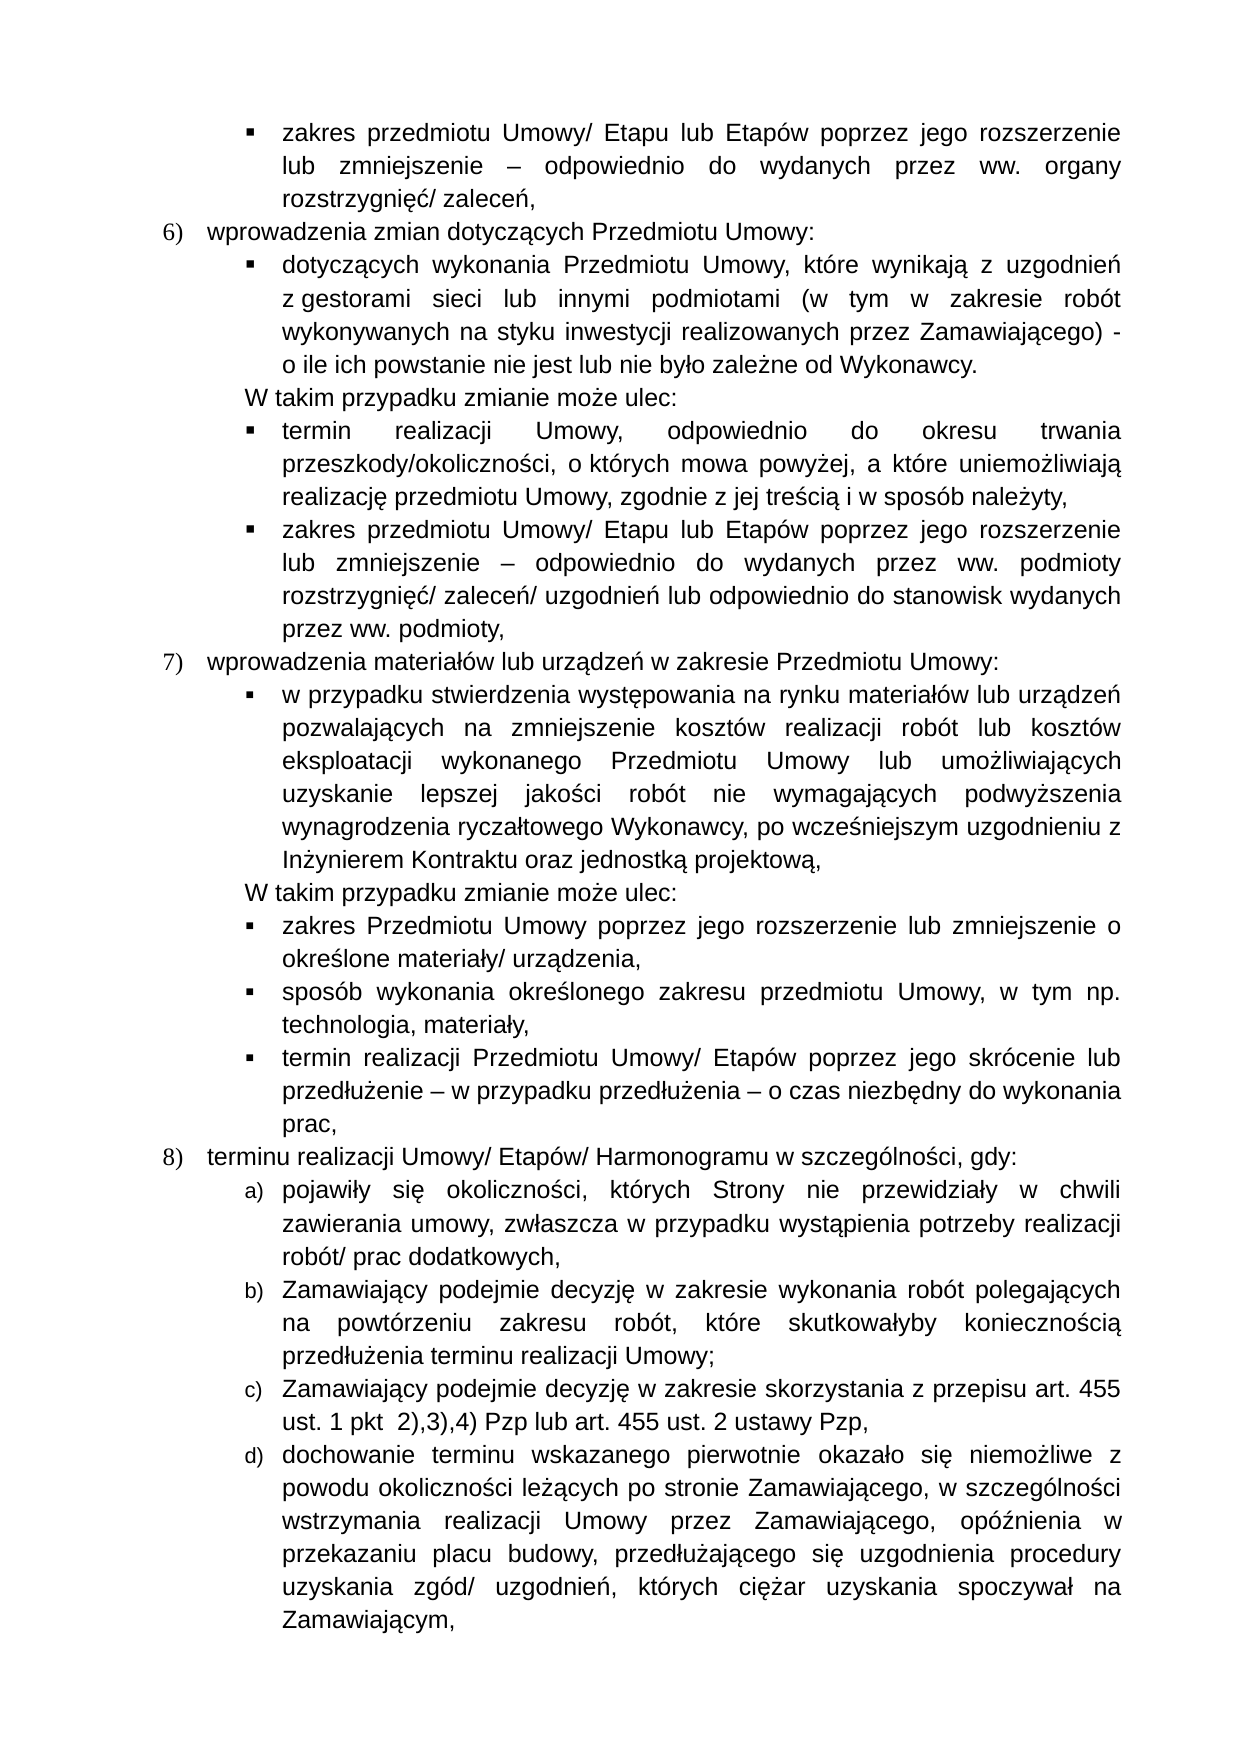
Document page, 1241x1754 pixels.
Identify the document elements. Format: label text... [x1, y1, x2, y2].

text W takim przypadku zmianie może ulec: [171, 878, 1122, 907]
list Zamawiający podejmie decyzję w zakresie skorzystania z przepisu art. 455 ust. 1 pkt 2),3),4) Pzp lub art. 455 ust. 2 ustawy Pzp, [244, 1374, 1122, 1435]
list wprowadzenia zmian dotyczących Przedmiotu Umowy: [162, 217, 1122, 246]
text W takim przypadku zmianie może ulec: [171, 383, 1122, 411]
list Zamawiający podejmie decyzję w zakresie wykonania robót polegających na powtórzeniu zakresu robót, które skutkowałyby koniecznością przedłużenia terminu realizacji Umowy; [244, 1274, 1122, 1369]
list wprowadzenia materiałów lub urządzeń w zakresie Przedmiotu Umowy: [162, 647, 1122, 676]
list terminu realizacji Umowy/ Etapów/ Harmonogramu w szczególności, gdy: [162, 1142, 1122, 1171]
list zakres przedmiotu Umowy/ Etapu lub Etapów poprzez jego rozszerzenie lub zmniejszenie – odpowiednio do wydanych przez ww. organy rozstrzygnięć/ zaleceń, [244, 118, 1122, 213]
list zakres przedmiotu Umowy/ Etapu lub Etapów poprzez jego rozszerzenie lub zmniejszenie – odpowiednio do wydanych przez ww. podmioty rozstrzygnięć/ zaleceń/ uzgodnień lub odpowiednio do stanowisk wydanych przez ww. podmioty, [244, 515, 1122, 643]
list zakres Przedmiotu Umowy poprzez jego rozszerzenie lub zmniejszenie o określone materiały/ urządzenia, [244, 911, 1122, 973]
list termin realizacji Przedmiotu Umowy/ Etapów poprzez jego skrócenie lub przedłużenie – w przypadku przedłużenia – o czas niezbędny do wykonania prac, [244, 1043, 1122, 1138]
list pojawiły się okoliczności, których Strony nie przewidziały w chwili zawierania umowy, zwłaszcza w przypadku wystąpienia potrzeby realizacji robót/ prac dodatkowych, [244, 1176, 1122, 1270]
list sposób wykonania określonego zakresu przedmiotu Umowy, w tym np. technologia, materiały, [244, 977, 1122, 1039]
list dochowanie terminu wskazanego pierwotnie okazało się niemożliwe z powodu okoliczności leżących po stronie Zamawiającego, w szczególności wstrzymania realizacji Umowy przez Zamawiającego, opóźnienia w przekazaniu placu budowy, przedłużającego się uzgodnienia procedury uzyskania zgód/ uzgodnień, których ciężar uzyskania spoczywał na Zamawiającym, [244, 1440, 1122, 1633]
list w przypadku stwierdzenia występowania na rynku materiałów lub urządzeń pozwalających na zmniejszenie kosztów realizacji robót lub kosztów eksploatacji wykonanego Przedmiotu Umowy lub umożliwiających uzyskanie lepszej jakości robót nie wymagających podwyższenia wynagrodzenia ryczałtowego Wykonawcy, po wcześniejszym uzgodnieniu z Inżynierem Kontraktu oraz jednostką projektową, [244, 680, 1122, 874]
list termin realizacji Umowy, odpowiednio do okresu trwania przeszkody/okoliczności, o których mowa powyżej, a które uniemożliwiają realizację przedmiotu Umowy, zgodnie z jej treścią i w sposób należyty, [244, 416, 1122, 511]
list dotyczących wykonania Przedmiotu Umowy, które wynikają z uzgodnień z gestorami sieci lub innymi podmiotami (w tym w zakresie robót wykonywanych na styku inwestycji realizowanych przez Zamawiającego) - o ile ich powstanie nie jest lub nie było zależne od Wykonawcy. [244, 250, 1122, 378]
